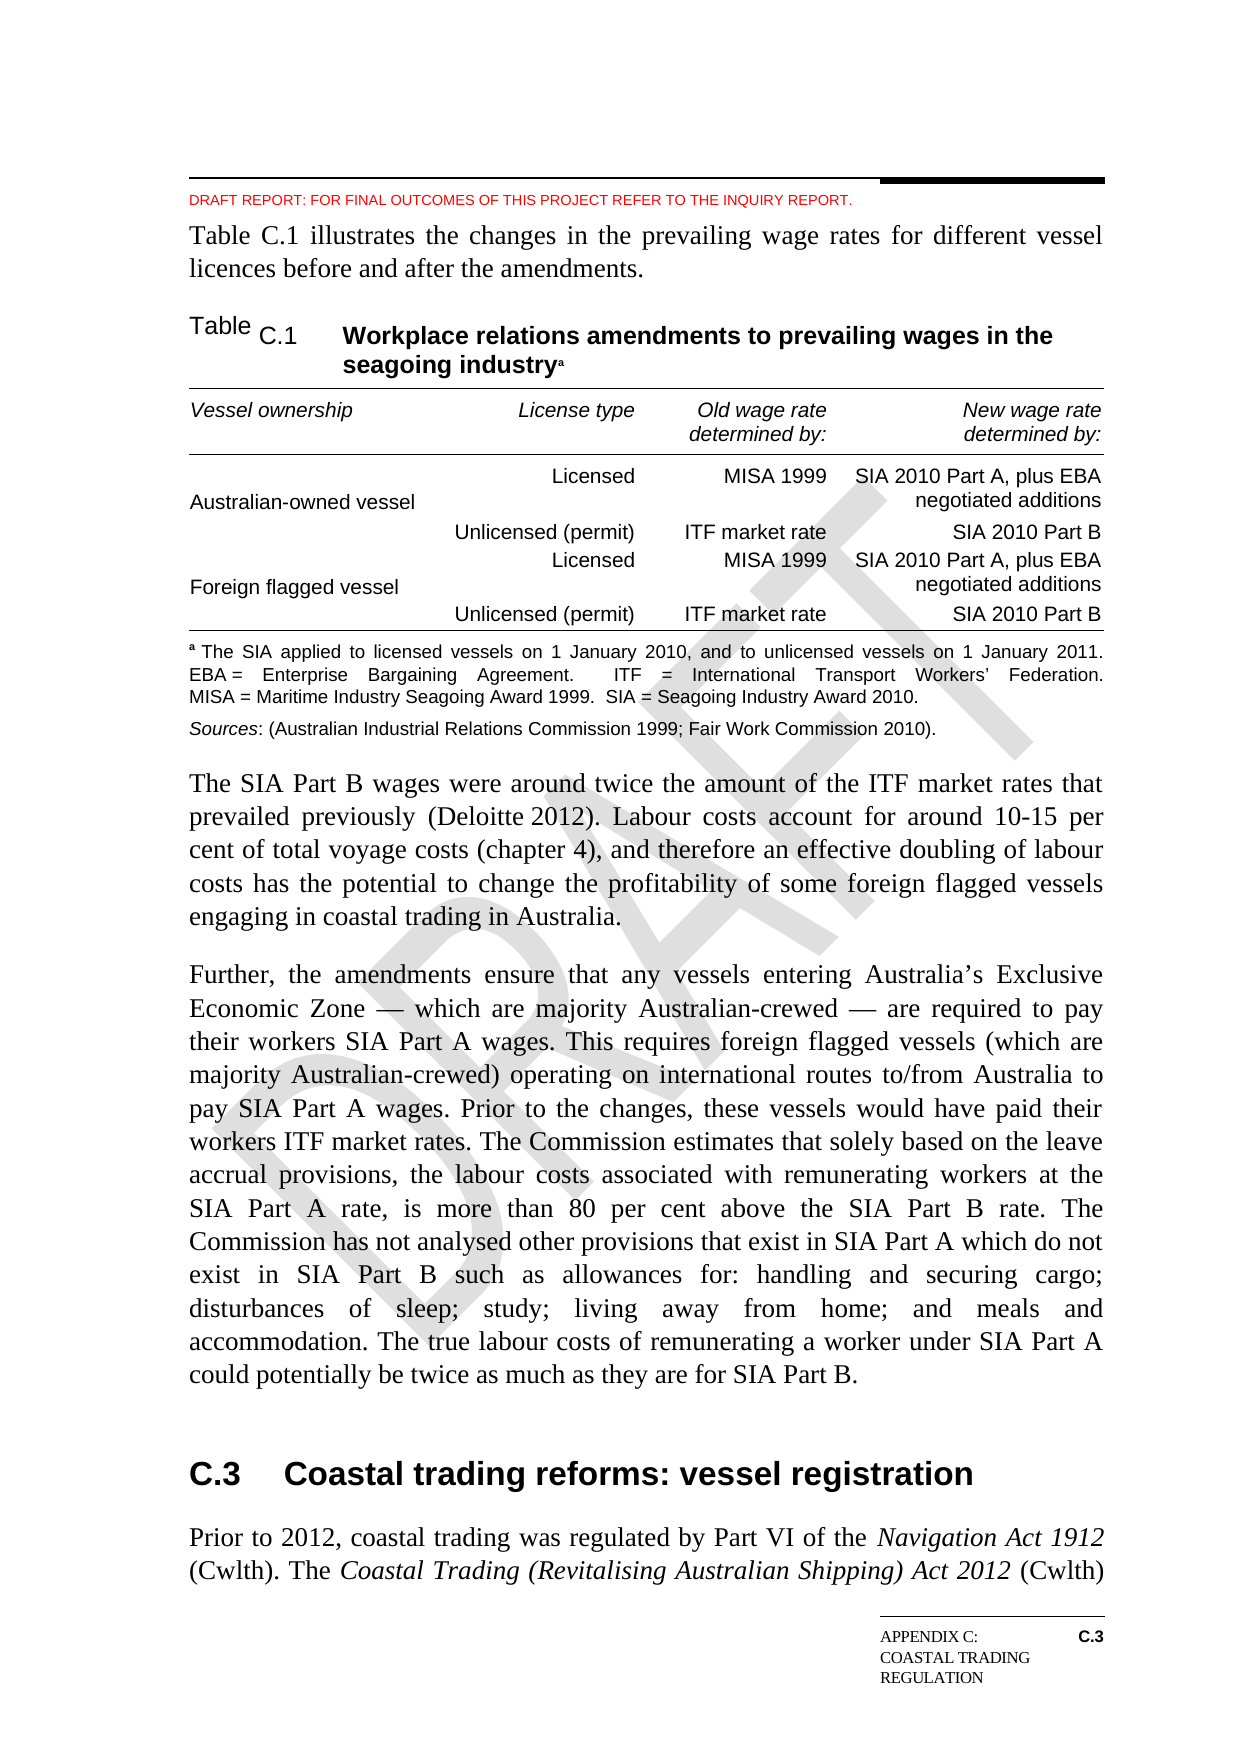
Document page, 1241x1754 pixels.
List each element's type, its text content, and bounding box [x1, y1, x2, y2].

table_cell ITF market rate [647, 600, 838, 630]
table_cell MISA 1999 [647, 455, 838, 520]
text Further, the amendments ensure that any vessels entering Australia’s Exclusive Economic Zone — which are majority Australian-crewed — are required to pay their workers SIA Part A wages. This requires foreign flagged vessels (which are majority Australian-crewed) operating on international routes to/from Australia to pay SIA Part A wages. Prior to the changes, these vessels would have paid their workers ITF market rates. The Commission estimates that solely based on the leave accrual provisions, the labour costs associated with remunerating workers at the SIA Part A rate, is more than 80 per cent above the SIA Part B rate. The Commission has not analysed other provisions that exist in SIA Part A which do not exist in SIA Part B such as allowances for: handling and securing cargo; disturbances of sleep; study; living away from home; and meals and accommodation. The true labour costs of remunerating a worker under SIA Part A could potentially be twice as much as they are for SIA Part B. [189, 956, 1104, 1390]
table_cell Australian-owned vessel [189, 455, 440, 548]
text a The SIA applied to licensed vessels on 1 January 2010, and to unlicensed vessels on 1 January 2011. EBA = Enterprise Bargaining Agreement. ITF = International Transport Workers’ Federation. MISA = Maritime Industry Seagoing Award 1999. SIA = Seagoing Industry Award 2010. [189, 640, 1104, 708]
table_header New wage rate determined by: [839, 389, 1104, 454]
table_cell Licensed [440, 548, 647, 600]
text Sources: (Australian Industrial Relations Commission 1999; Fair Work Commission 2010). [189, 717, 1104, 740]
table_header License type [440, 389, 647, 454]
table_cell SIA 2010 Part B [839, 600, 1104, 630]
subtitle C.3 Coastal trading reforms: vessel registration [189, 1452, 1104, 1494]
title Table C.1 Workplace relations amendments to prevailing wages in the seagoing industrya [189, 321, 1104, 379]
table_cell SIA 2010 Part A, plus EBA negotiated additions [839, 548, 1104, 600]
table_header Old wage rate determined by: [647, 389, 838, 454]
table_cell MISA 1999 [647, 548, 838, 600]
text Table C.1 illustrates the changes in the prevailing wage rates for different vessel licences before and after the amendments. [189, 217, 1104, 283]
table_cell Unlicensed (permit) [440, 600, 647, 630]
text The SIA Part B wages were around twice the amount of the ITF market rates that prevailed previously (Deloitte 2012). Labour costs account for around 10-15 per cent of total voyage costs (chapter 4), and therefore an effective doubling of labour costs has the potential to change the profitability of some foreign flagged vessels engaging in coastal trading in Australia. [189, 765, 1104, 931]
table_cell Foreign flagged vessel [189, 548, 440, 630]
table_cell Licensed [440, 455, 647, 520]
table_cell SIA 2010 Part B [839, 520, 1104, 548]
table_cell SIA 2010 Part A, plus EBA negotiated additions [839, 455, 1104, 520]
table_cell Unlicensed (permit) [440, 520, 647, 548]
table_header Vessel ownership [189, 389, 440, 454]
table_cell ITF market rate [647, 520, 838, 548]
